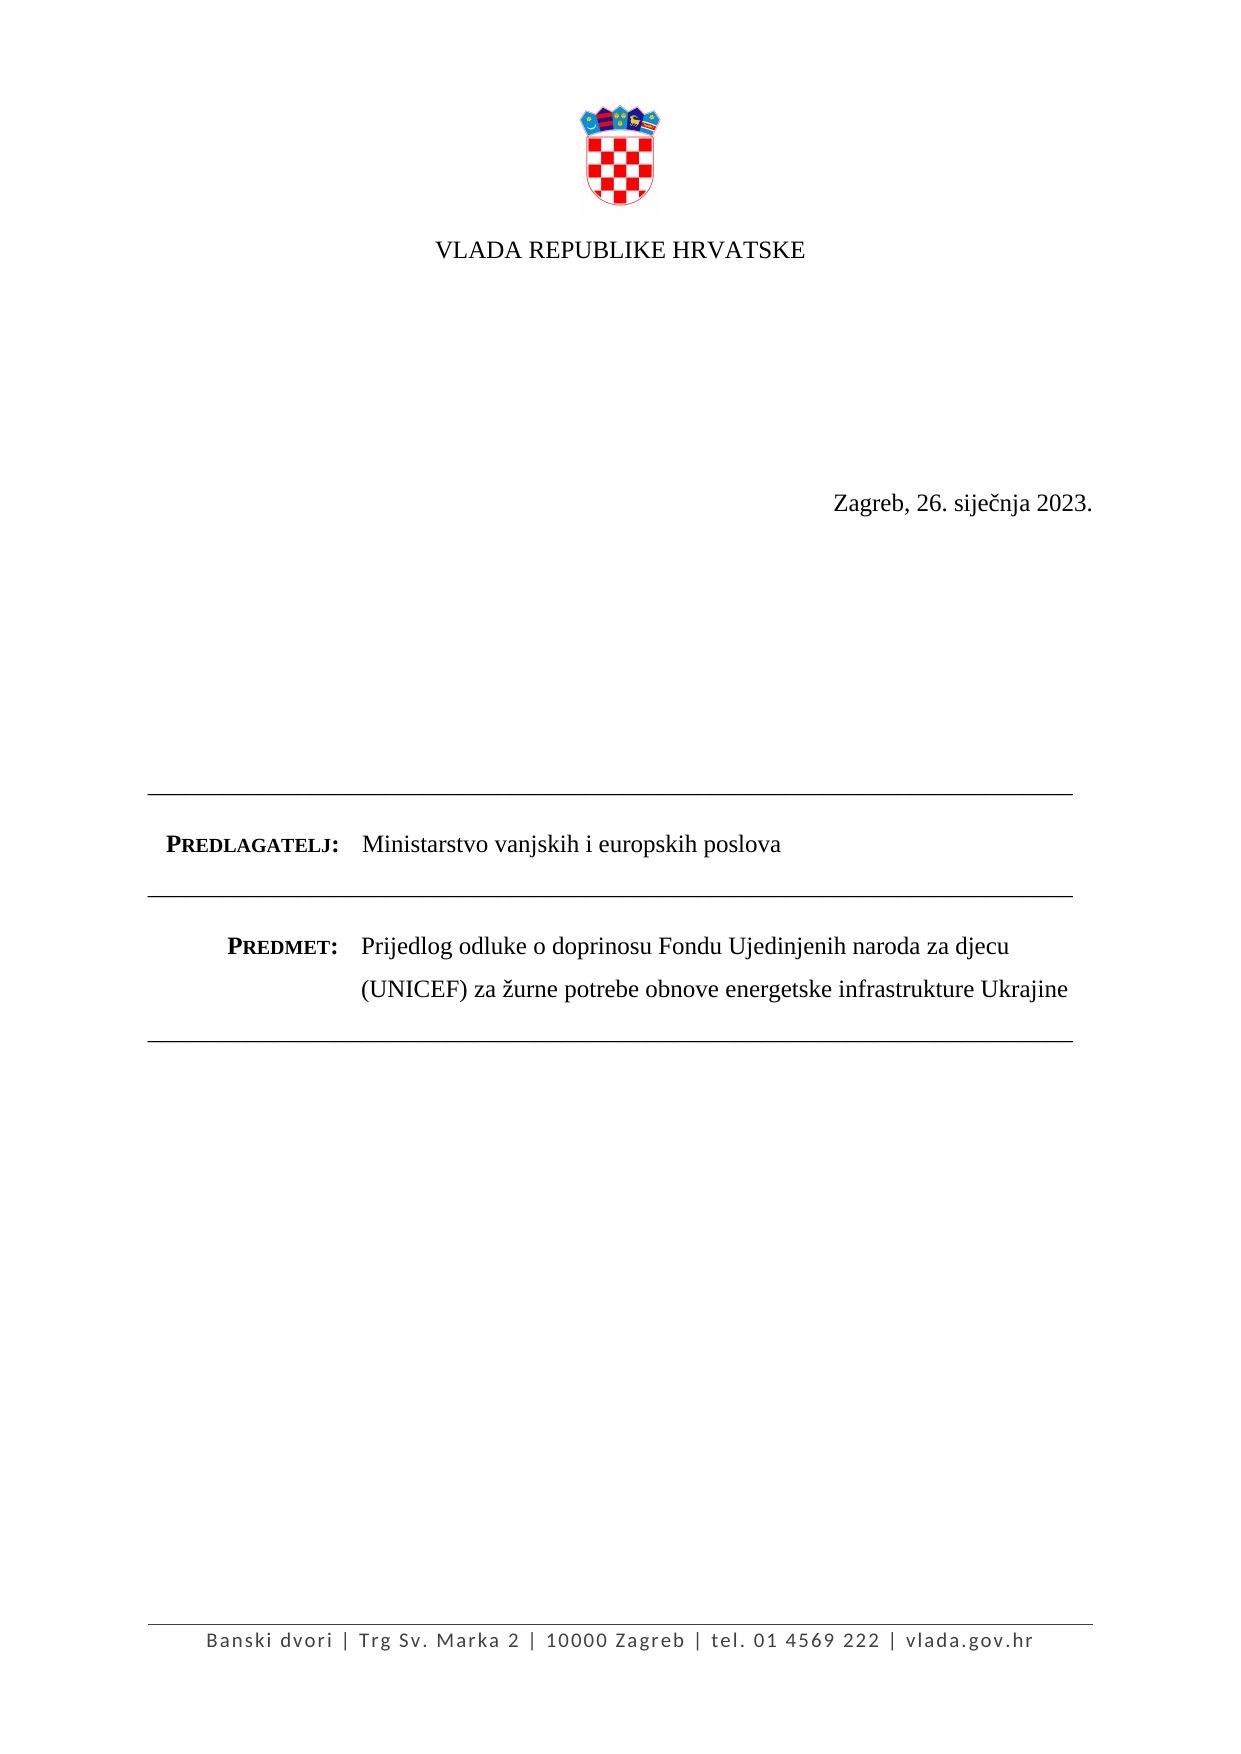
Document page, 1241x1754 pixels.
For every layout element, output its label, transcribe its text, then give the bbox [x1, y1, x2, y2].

table_header Prijedlog odluke o doprinosu Fondu Ujedinjenih naroda za djecu (UNICEF) za žurne potrebe obnove energetske infrastrukture Ukrajine [350, 931, 1093, 1016]
picture [578, 103, 662, 216]
text __________________________________________________________________________ [148, 871, 1093, 900]
table_header Ministarstvo vanjskih i europskih poslova [351, 829, 1093, 871]
text __________________________________________________________________________ [148, 1016, 1093, 1045]
text __________________________________________________________________________ [148, 769, 1093, 798]
table_header Predlagatelj: [148, 829, 351, 871]
text VLADA REPUBLIKE HRVATSKE [148, 235, 1093, 263]
table_header Predmet: [148, 931, 349, 1016]
text Zagreb, 26. siječnja 2023. [148, 488, 1093, 517]
